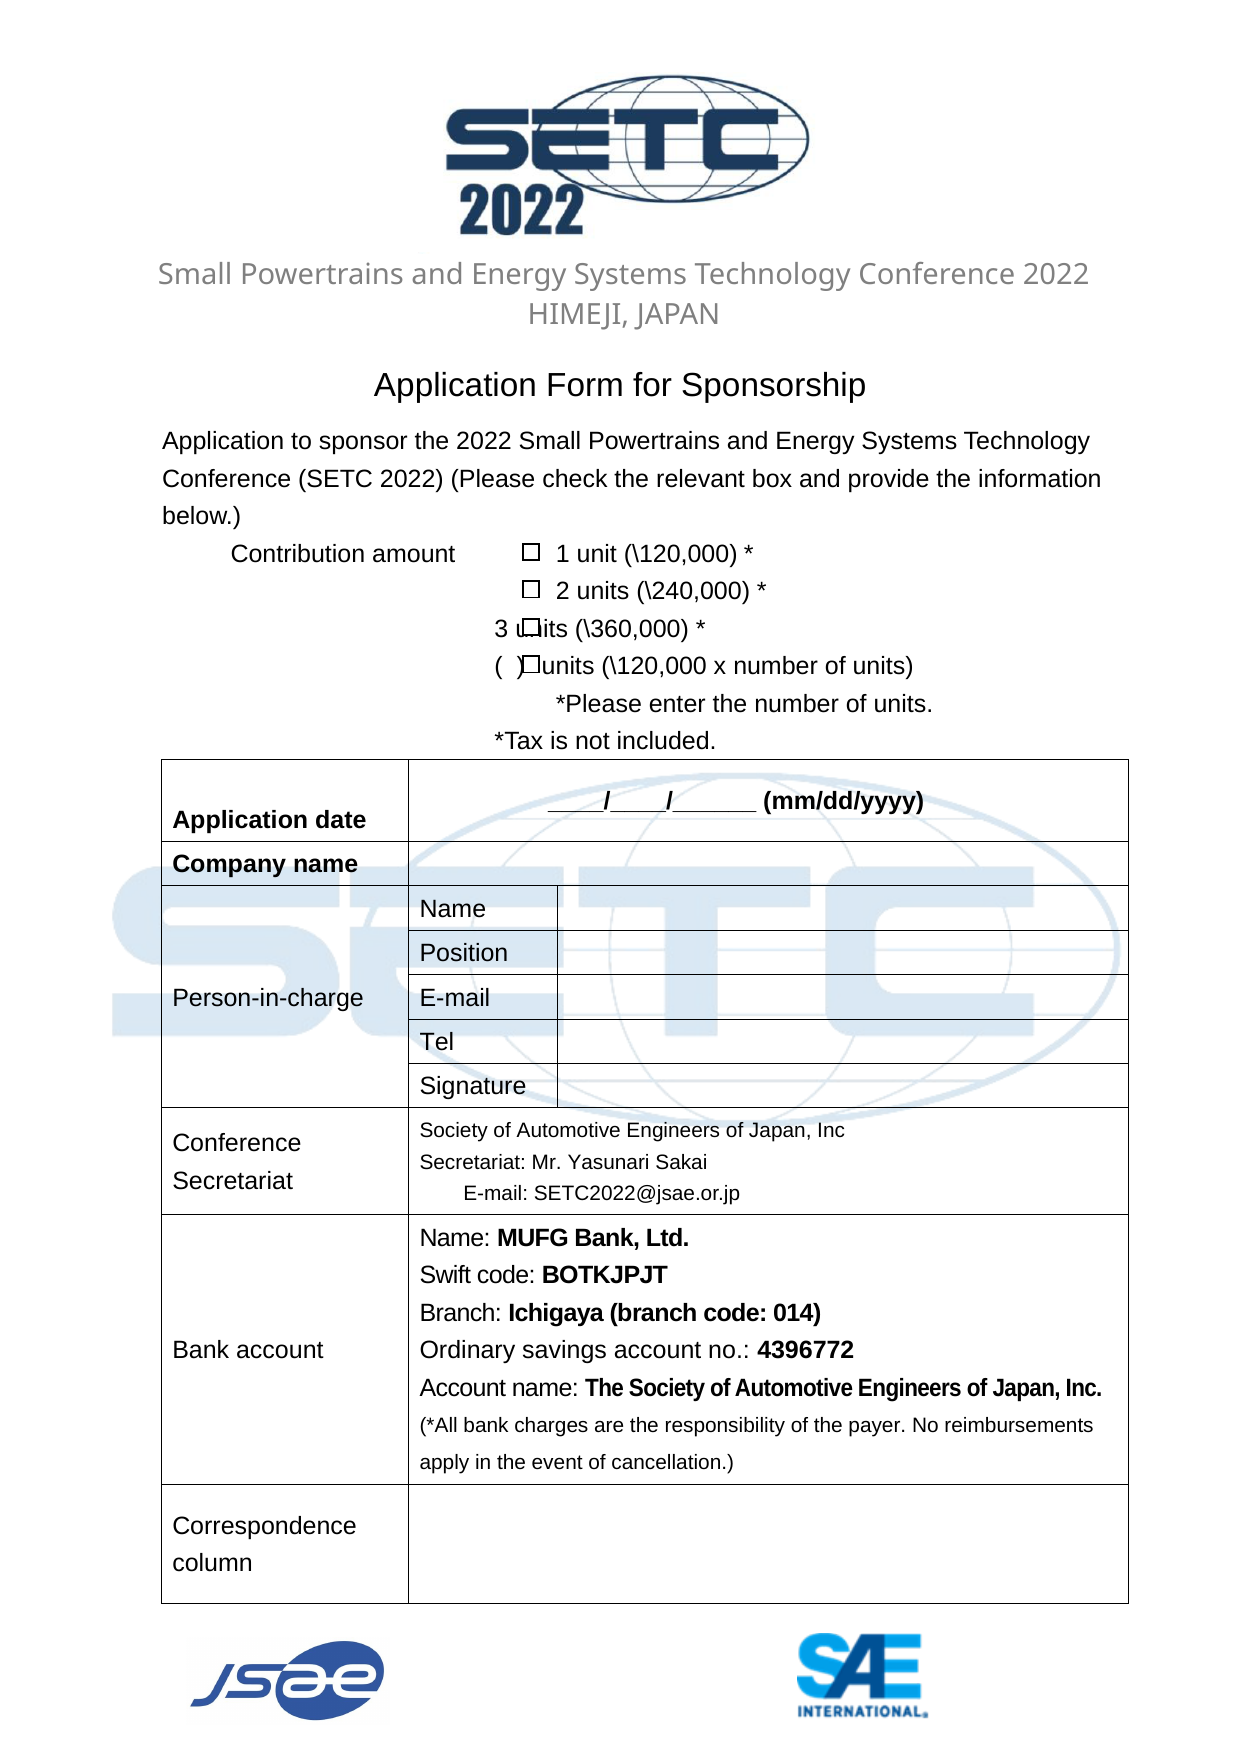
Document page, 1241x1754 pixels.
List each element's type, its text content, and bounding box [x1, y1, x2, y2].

table_cell [409, 842, 1128, 885]
table_header ____/____/______ (mm/dd/yyyy) [409, 760, 1128, 841]
text Application to sponsor the 2022 Small Powertrains and Energy Systems Technology Conference (SETC 2022) (Please check the relevant box and provide the information below.) [162, 422, 1122, 534]
picture [186, 1637, 390, 1725]
picture [417, 59, 823, 254]
text Contribution amount 1 unit (\120,000) * [193, 534, 1122, 572]
table_cell [558, 886, 1128, 930]
table_cell [558, 1020, 1128, 1063]
table_cell [558, 975, 1128, 1018]
table_cell Position [409, 931, 557, 974]
table_cell Correspondence column [162, 1485, 408, 1603]
table_cell Name: MUFG Bank, Ltd. Swift code: BOTKJPJT Branch: Ichigaya (branch code: 014) Ordinary savings account no.: 4396772 Account name: The Society of Automotive Engineers of Japan, Inc. (*All bank charges are the responsibility of the payer. No reimbursements apply in the event of cancellation.) [409, 1215, 1128, 1483]
table_cell Company name [162, 842, 408, 885]
table_cell Bank account [162, 1215, 408, 1483]
table_cell [558, 931, 1128, 974]
text 2 units (\240,000) * [556, 572, 1122, 609]
table_header Application date [162, 760, 408, 841]
table_cell Conference Secretariat [162, 1108, 408, 1214]
text *Please enter the number of units. [118, 684, 1122, 722]
text ( )* units (\120,000 x number of units) [118, 647, 1122, 684]
table_cell E-mail [409, 975, 557, 1018]
text Application Form for Sponsorship [118, 347, 1122, 422]
table_cell Tel [409, 1020, 557, 1063]
table_cell Person-in-charge [162, 886, 408, 1107]
text *Tax is not included. [118, 722, 1122, 759]
table_cell Name [409, 886, 557, 930]
text 3 units (\360,000) * [118, 609, 1122, 647]
table_cell Signature [409, 1064, 557, 1107]
picture [797, 1633, 930, 1720]
table_cell Society of Automotive Engineers of Japan, Inc Secretariat: Mr. Yasunari Sakai E-mail: SETC2022@jsae.or.jp [409, 1108, 1128, 1214]
table_cell [409, 1485, 1128, 1603]
table_cell [558, 1064, 1128, 1107]
